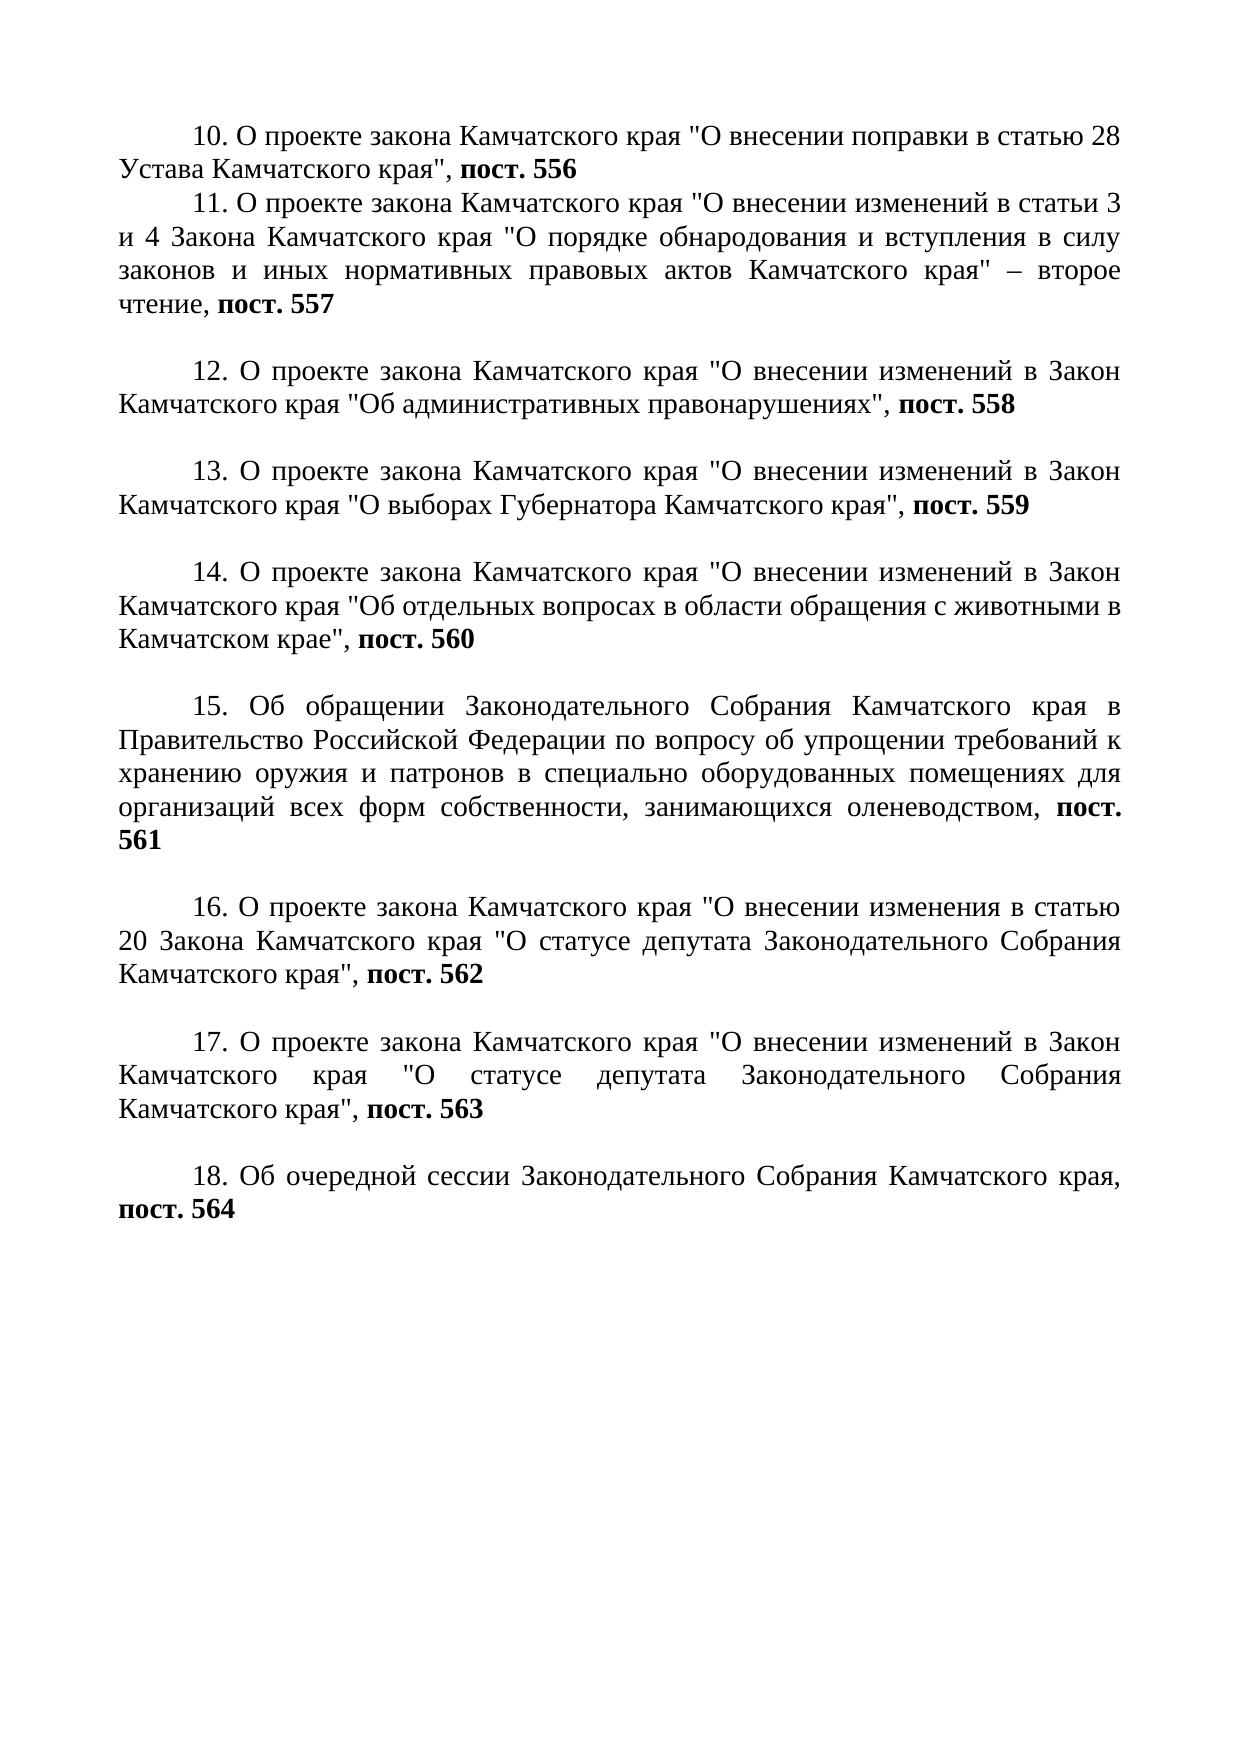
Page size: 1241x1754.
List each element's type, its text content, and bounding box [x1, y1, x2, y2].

text 17. О проекте закона Камчатского края "О внесении изменений в Закон Камчатского края "О статусе депутата Законодательного Собрания Камчатского края", пост. 563 [118, 1024, 1122, 1124]
text 15. Об обращении Законодательного Собрания Камчатского края в Правительство Российской Федерации по вопросу об упрощении требований к хранению оружия и патронов в специально оборудованных помещениях для организаций всех форм собственности, занимающихся оленеводством, пост. 561 [118, 688, 1122, 856]
text 18. Об очередной сессии Законодательного Собрания Камчатского края, пост. 564 [118, 1158, 1122, 1225]
text 10. О проекте закона Камчатского края "О внесении поправки в статью 28 Устава Камчатского края", пост. 556 [118, 118, 1122, 185]
text 11. О проекте закона Камчатского края "О внесении изменений в статьи 3 и 4 Закона Камчатского края "О порядке обнародования и вступления в силу законов и иных нормативных правовых актов Камчатского края" – второе чтение, пост. 557 [118, 185, 1122, 319]
text 16. О проекте закона Камчатского края "О внесении изменения в статью 20 Закона Камчатского края "О статусе депутата Законодательного Собрания Камчатского края", пост. 562 [118, 889, 1122, 990]
text 12. О проекте закона Камчатского края "О внесении изменений в Закон Камчатского края "Об административных правонарушениях", пост. 558 [118, 353, 1122, 420]
text 13. О проекте закона Камчатского края "О внесении изменений в Закон Камчатского края "О выборах Губернатора Камчатского края", пост. 559 [118, 453, 1122, 521]
text 14. О проекте закона Камчатского края "О внесении изменений в Закон Камчатского края "Об отдельных вопросах в области обращения с животными в Камчатском крае", пост. 560 [118, 554, 1122, 655]
